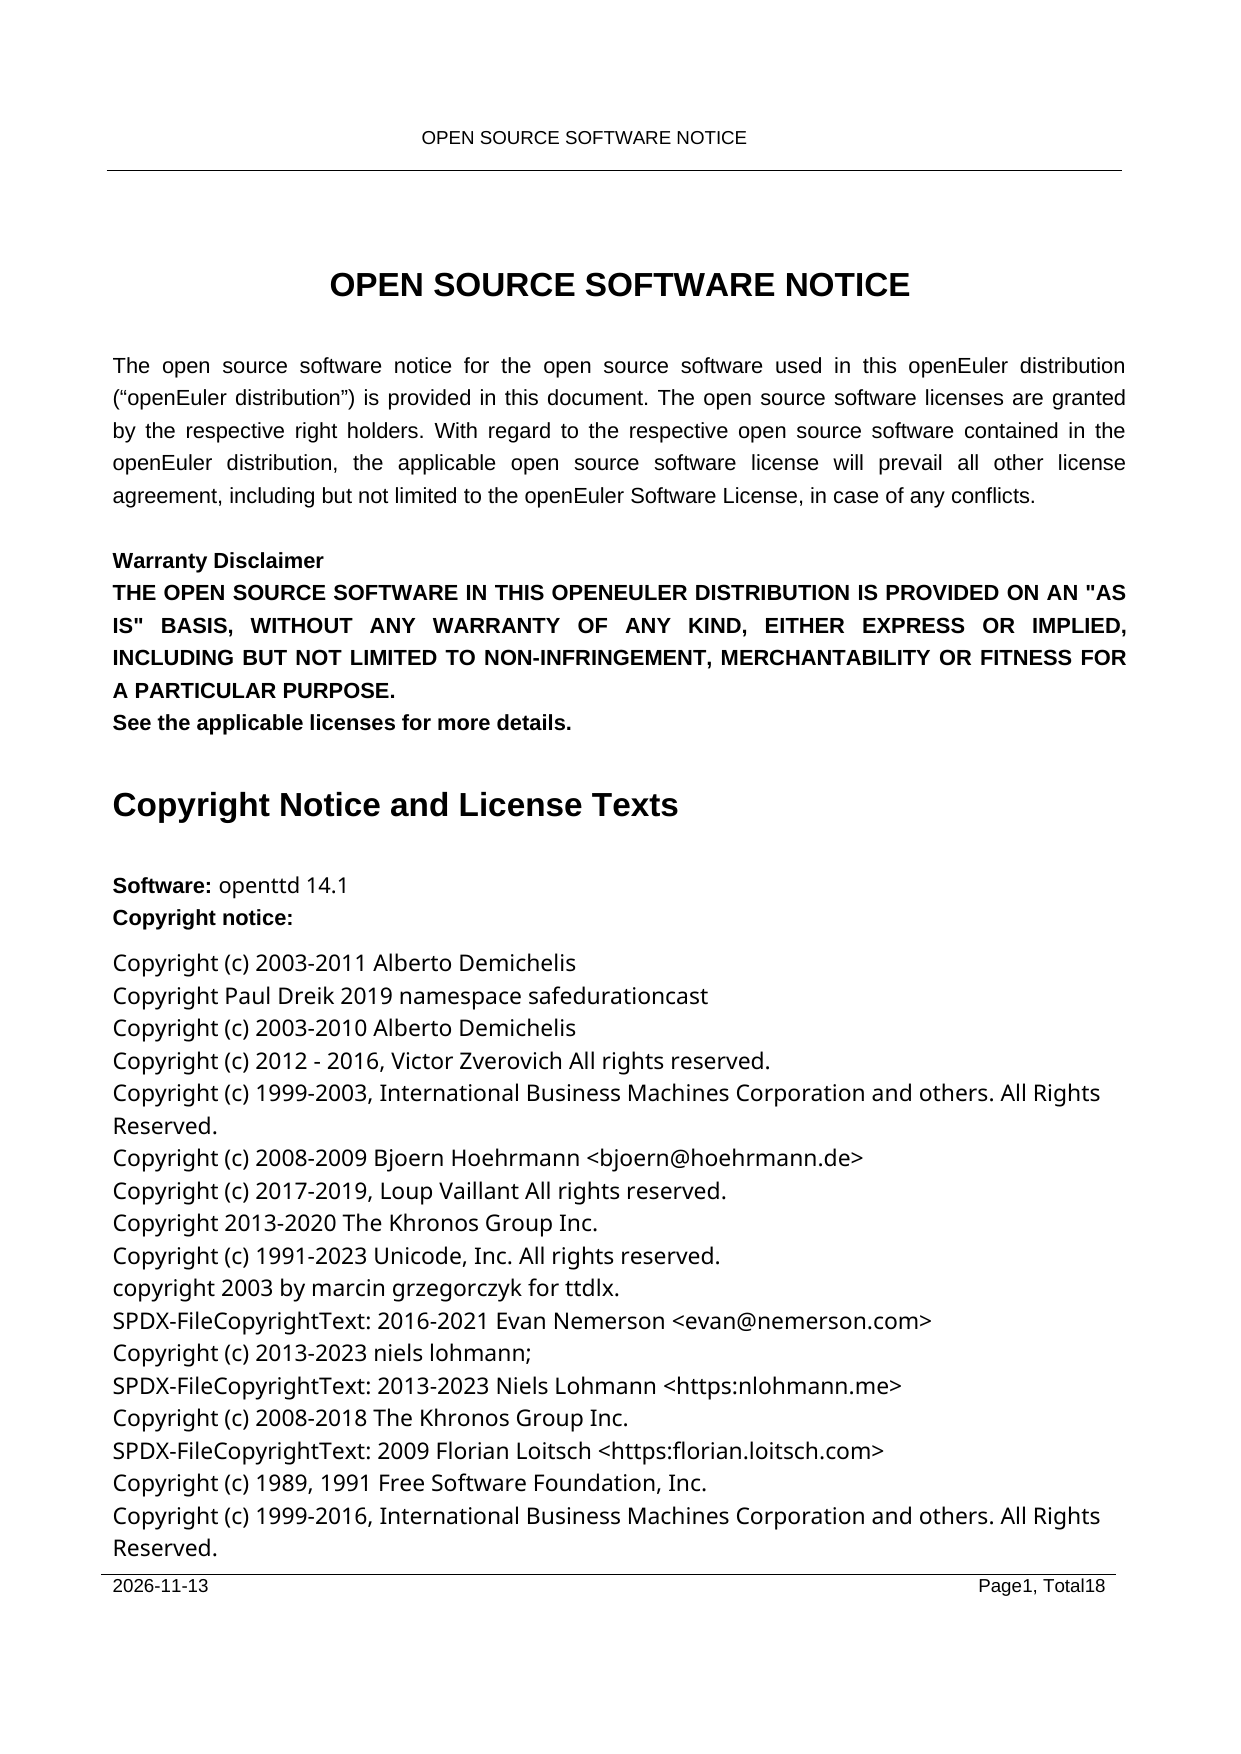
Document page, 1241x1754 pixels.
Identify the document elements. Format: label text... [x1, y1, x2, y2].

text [112, 947, 1128, 1564]
text Copyright notice: [112, 901, 1128, 934]
text OPEN SOURCE SOFTWARE NOTICE [112, 251, 1128, 316]
text THE OPEN SOURCE SOFTWARE IN THIS OPENEULER DISTRIBUTION IS PROVIDED ON AN "AS IS" BASIS, WITHOUT ANY WARRANTY OF ANY KIND, EITHER EXPRESS OR IMPLIED, INCLUDING BUT NOT LIMITED TO NON-INFRINGEMENT, MERCHANTABILITY OR FITNESS FOR A PARTICULAR PURPOSE. See the applicable licenses for more details. [112, 576, 1128, 739]
text Copyright Notice and License Texts [112, 771, 1128, 836]
text Warranty Disclaimer [112, 544, 1128, 576]
text The open source software notice for the open source software used in this openEuler distribution (“openEuler distribution”) is provided in this document. The open source software licenses are granted by the respective right holders. With regard to the respective open source software contained in the openEuler distribution, the applicable open source software license will prevail all other license agreement, including but not limited to the openEuler Software License, in case of any conflicts. [112, 349, 1128, 511]
title Software: openttd 14.1 [112, 869, 1128, 901]
